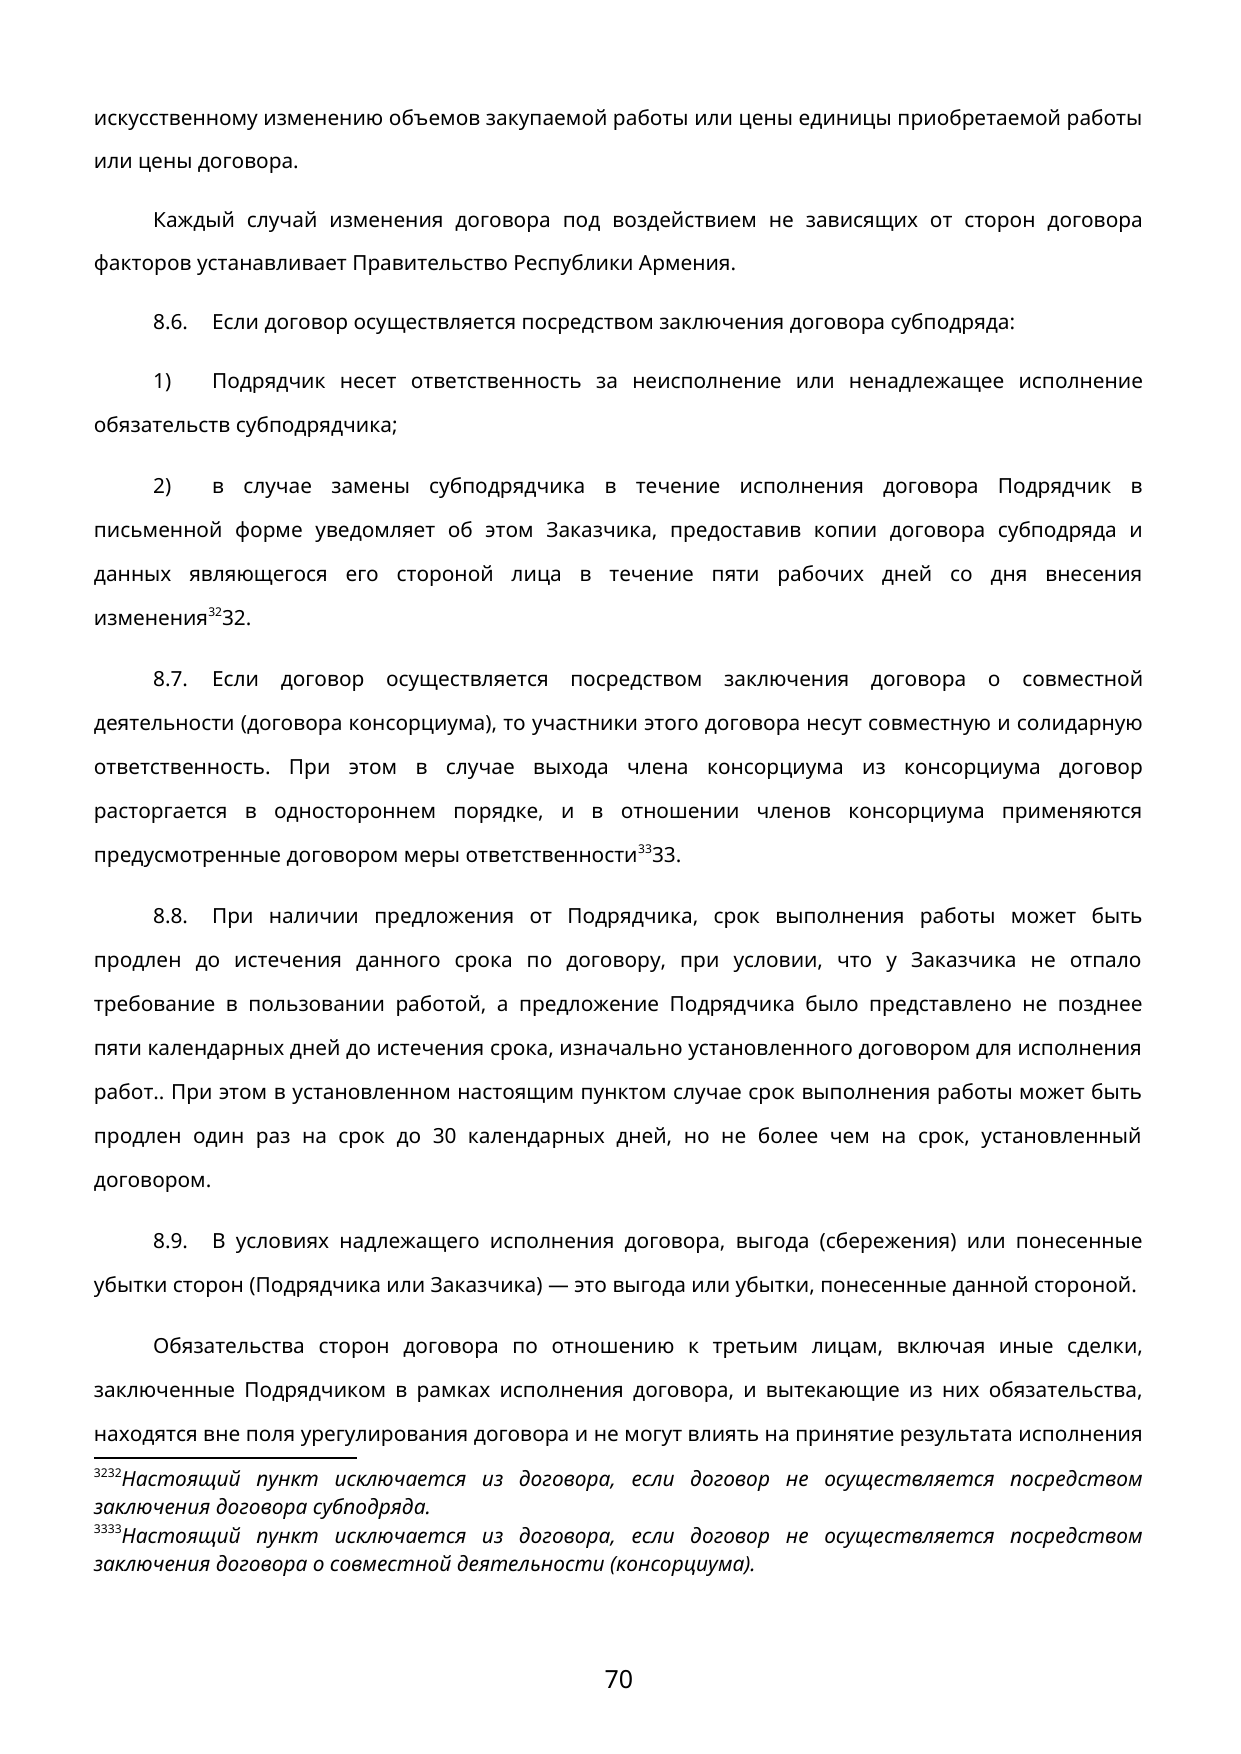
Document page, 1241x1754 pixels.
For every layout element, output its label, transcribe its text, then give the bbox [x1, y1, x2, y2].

text 8.7. Если договор осуществляется посредством заключения договора о совместной деятельности (договора консорциума), то участники этого договора несут совместную и солидарную ответственность. При этом в случае выхода члена консорциума из консорциума договор расторгается в одностороннем порядке, и в отношении членов консорциума применяются предусмотренные договором меры ответственности33. [94, 664, 1144, 869]
text 8.9. В условиях надлежащего исполнения договора, выгода (сбережения) или понесенные убытки сторон (Подрядчика или Заказчика) — это выгода или убытки, понесенные данной стороной. [94, 1226, 1144, 1299]
text 8.6. Если договор осуществляется посредством заключения договора субподряда: [94, 307, 1144, 336]
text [94, 1331, 1144, 1448]
text Каждый случай изменения договора под воздействием не зависящих от сторон договора факторов устанавливает Правительство Республики Армения. [94, 205, 1144, 276]
text 8.8. При наличии предложения от Подрядчика, срок выполнения работы может быть продлен до истечения данного срока по договору, при условии, что у Заказчика не отпало требование в пользовании работой, а предложение Подрядчика было представлено не позднее пяти календарных дней до истечения срока, изначально установленного договором для исполнения работ.. При этом в установленном настоящим пунктом случае срок выполнения работы может быть продлен один раз на срок до 30 календарных дней, но не более чем на срок, установленный договором. [94, 901, 1144, 1194]
text 2) в случае замены субподрядчика в течение исполнения договора Подрядчик в письменной форме уведомляет об этом Заказчика, предоставив копии договора субподряда и данных являющегося его стороной лица в течение пяти рабочих дней со дня внесения изменения32. [94, 471, 1144, 632]
text 1) Подрядчик несет ответственность за неисполнение или ненадлежащее исполнение обязательств субподрядчика; [94, 366, 1144, 439]
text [94, 103, 1144, 174]
